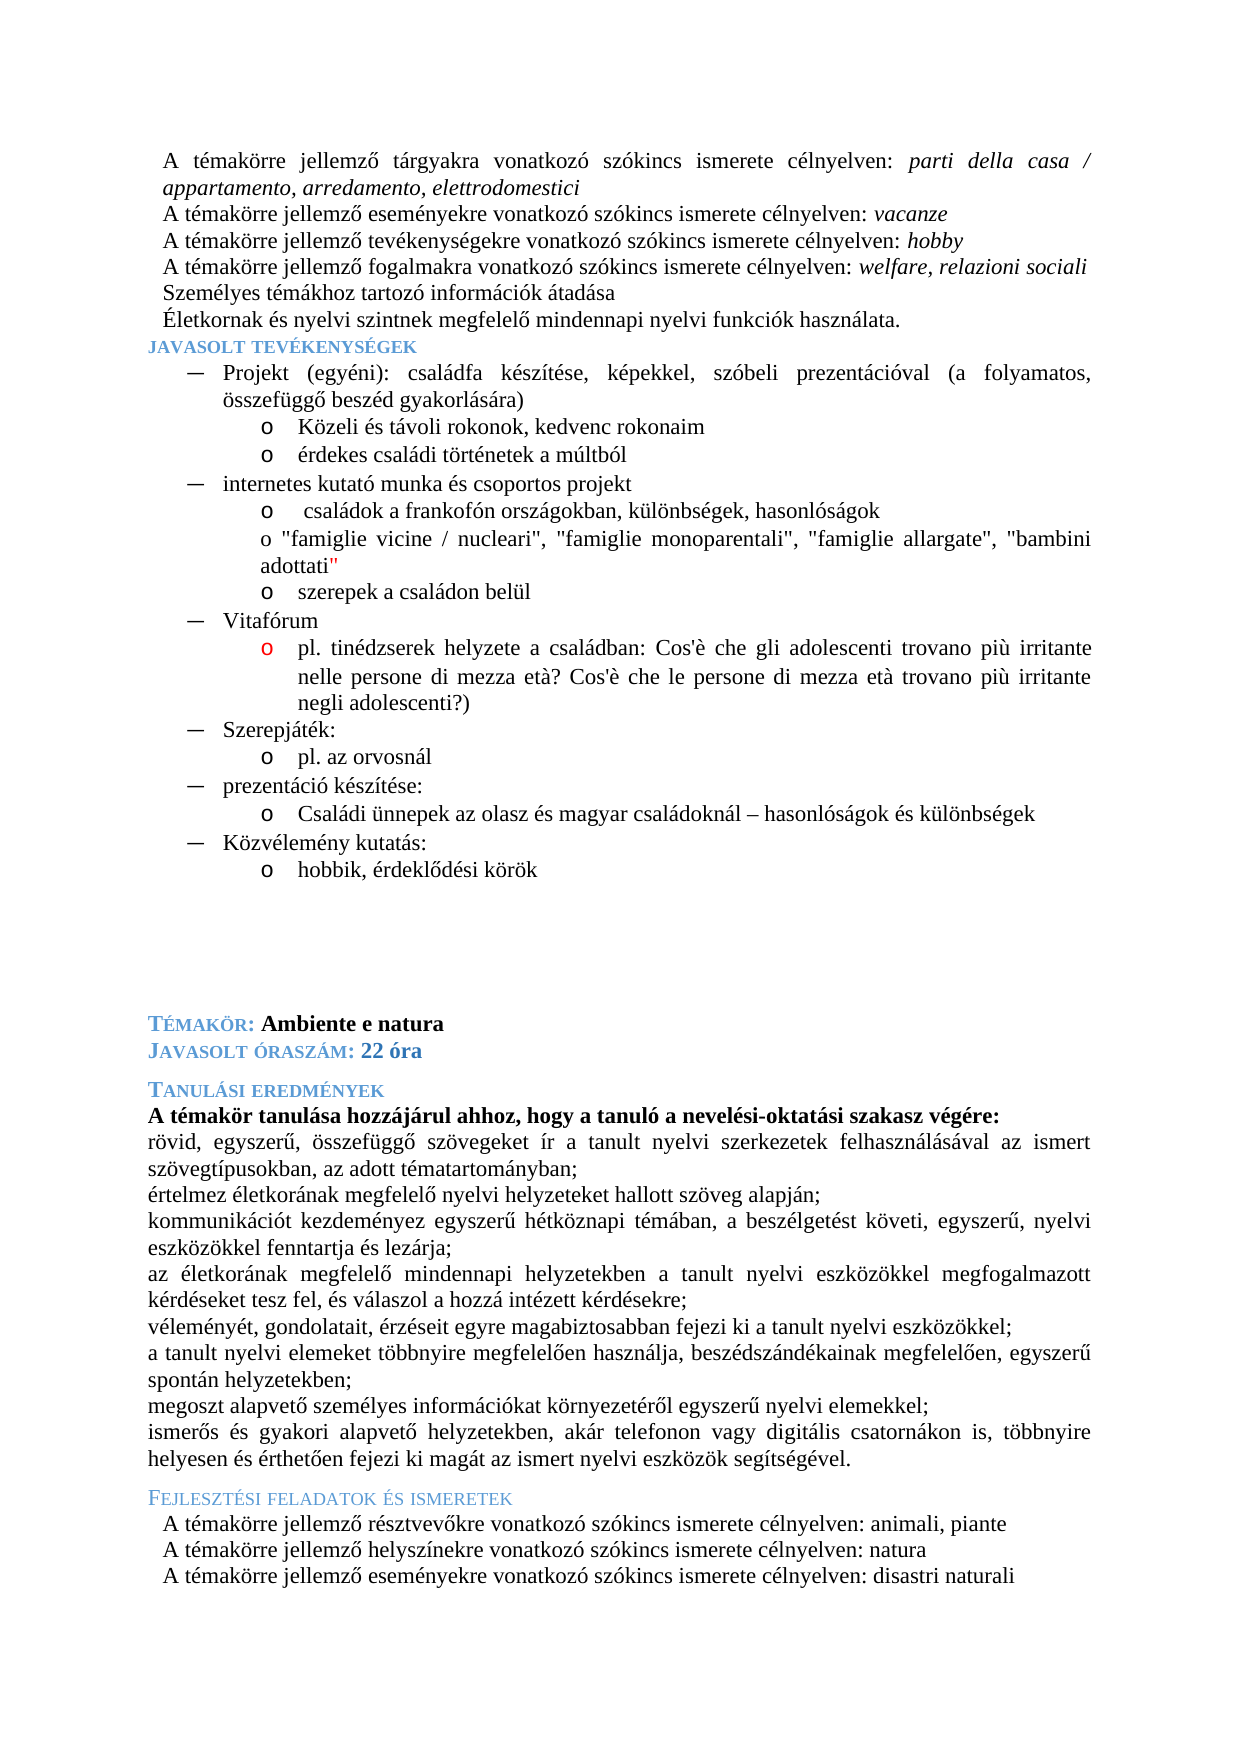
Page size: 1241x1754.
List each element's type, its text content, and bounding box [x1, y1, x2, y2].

text Személyes témákhoz tartozó információk átadása [162, 279, 1093, 306]
text javasolt tevékenységek [148, 332, 1093, 358]
text rövid, egyszerű, összefüggő szövegeket ír a tanult nyelvi szerkezetek felhasználásával az ismert szövegtípusokban, az adott tématartományban; [148, 1128, 1093, 1181]
text kommunikációt kezdeményez egyszerű hétköznapi témában, a beszélgetést követi, egyszerű, nyelvi eszközökkel fenntartja és lezárja; [148, 1207, 1093, 1260]
text véleményét, gondolatait, érzéseit egyre magabiztosabban fejezi ki a tanult nyelvi eszközökkel; [148, 1313, 1093, 1339]
list érdekes családi történetek a múltból [260, 441, 1093, 469]
text a tanult nyelvi elemeket többnyire megfelelően használja, beszédszándékainak megfelelően, egyszerű spontán helyzetekben; [148, 1339, 1093, 1392]
text Témakör: Ambiente e natura [148, 1011, 1093, 1037]
list pl. tinédzserek helyzete a családban: Cos'è che gli adolescenti trovano più irritante nelle persone di mezza età? Cos'è che le persone di mezza età trovano più irritante negli adolescenti?) [260, 634, 1093, 715]
list Családi ünnepek az olasz és magyar családoknál – hasonlóságok és különbségek [260, 800, 1093, 828]
list Projekt (egyéni): családfa készítése, képekkel, szóbeli prezentációval (a folyamatos, összefüggő beszéd gyakorlására) [185, 358, 1093, 413]
text ismerős és gyakori alapvető helyzetekben, akár telefonon vagy digitális csatornákon is, többnyire helyesen és érthetően fejezi ki magát az ismert nyelvi eszközök segítségével. [148, 1418, 1093, 1471]
text A témakörre jellemző tárgyakra vonatkozó szókincs ismerete célnyelven: parti della casa / appartamento, arredamento, elettrodomestici [162, 148, 1093, 200]
list Közvélemény kutatás: [185, 828, 1093, 856]
list pl. az orvosnál [260, 743, 1093, 772]
list prezentáció készítése: [185, 772, 1093, 800]
list Szerepjáték: [185, 715, 1093, 743]
text A témakörre jellemző fogalmakra vonatkozó szókincs ismerete célnyelven: welfare, relazioni sociali [162, 253, 1093, 279]
list Közeli és távoli rokonok, kedvenc rokonaim [260, 413, 1093, 441]
text A témakörre jellemző helyszínekre vonatkozó szókincs ismerete célnyelven: natura [162, 1536, 1093, 1563]
text A témakörre jellemző résztvevőkre vonatkozó szókincs ismerete célnyelven: animali, piante [162, 1510, 1093, 1536]
list internetes kutató munka és csoportos projekt [185, 469, 1093, 497]
text A témakörre jellemző eseményekre vonatkozó szókincs ismerete célnyelven: vacanze [162, 200, 1093, 227]
text az életkorának megfelelő mindennapi helyzetekben a tanult nyelvi eszközökkel megfogalmazott kérdéseket tesz fel, és válaszol a hozzá intézett kérdésekre; [148, 1260, 1093, 1313]
text o "famiglie vicine / nucleari", "famiglie monoparentali", "famiglie allargate", "bambini adottati" [260, 526, 1093, 578]
text Javasolt óraszám: 22 óra [148, 1037, 1093, 1063]
text A témakörre jellemző tevékenységekre vonatkozó szókincs ismerete célnyelven: hobby [162, 227, 1093, 253]
list családok a frankofón országokban, különbségek, hasonlóságok [260, 497, 1093, 526]
text Tanulási eredmények [148, 1076, 1093, 1102]
list Vitafórum [185, 606, 1093, 634]
text értelmez életkorának megfelelő nyelvi helyzeteket hallott szöveg alapján; [148, 1181, 1093, 1207]
text A témakör tanulása hozzájárul ahhoz, hogy a tanuló a nevelési-oktatási szakasz végére: [148, 1102, 1093, 1128]
text Fejlesztési feladatok és ismeretek [148, 1483, 1093, 1510]
text megoszt alapvető személyes információkat környezetéről egyszerű nyelvi elemekkel; [148, 1392, 1093, 1418]
list hobbik, érdeklődési körök [260, 856, 1093, 884]
text Életkornak és nyelvi szintnek megfelelő mindennapi nyelvi funkciók használata. [162, 306, 1093, 332]
text A témakörre jellemző eseményekre vonatkozó szókincs ismerete célnyelven: disastri naturali [162, 1563, 1093, 1589]
list szerepek a családon belül [260, 578, 1093, 606]
